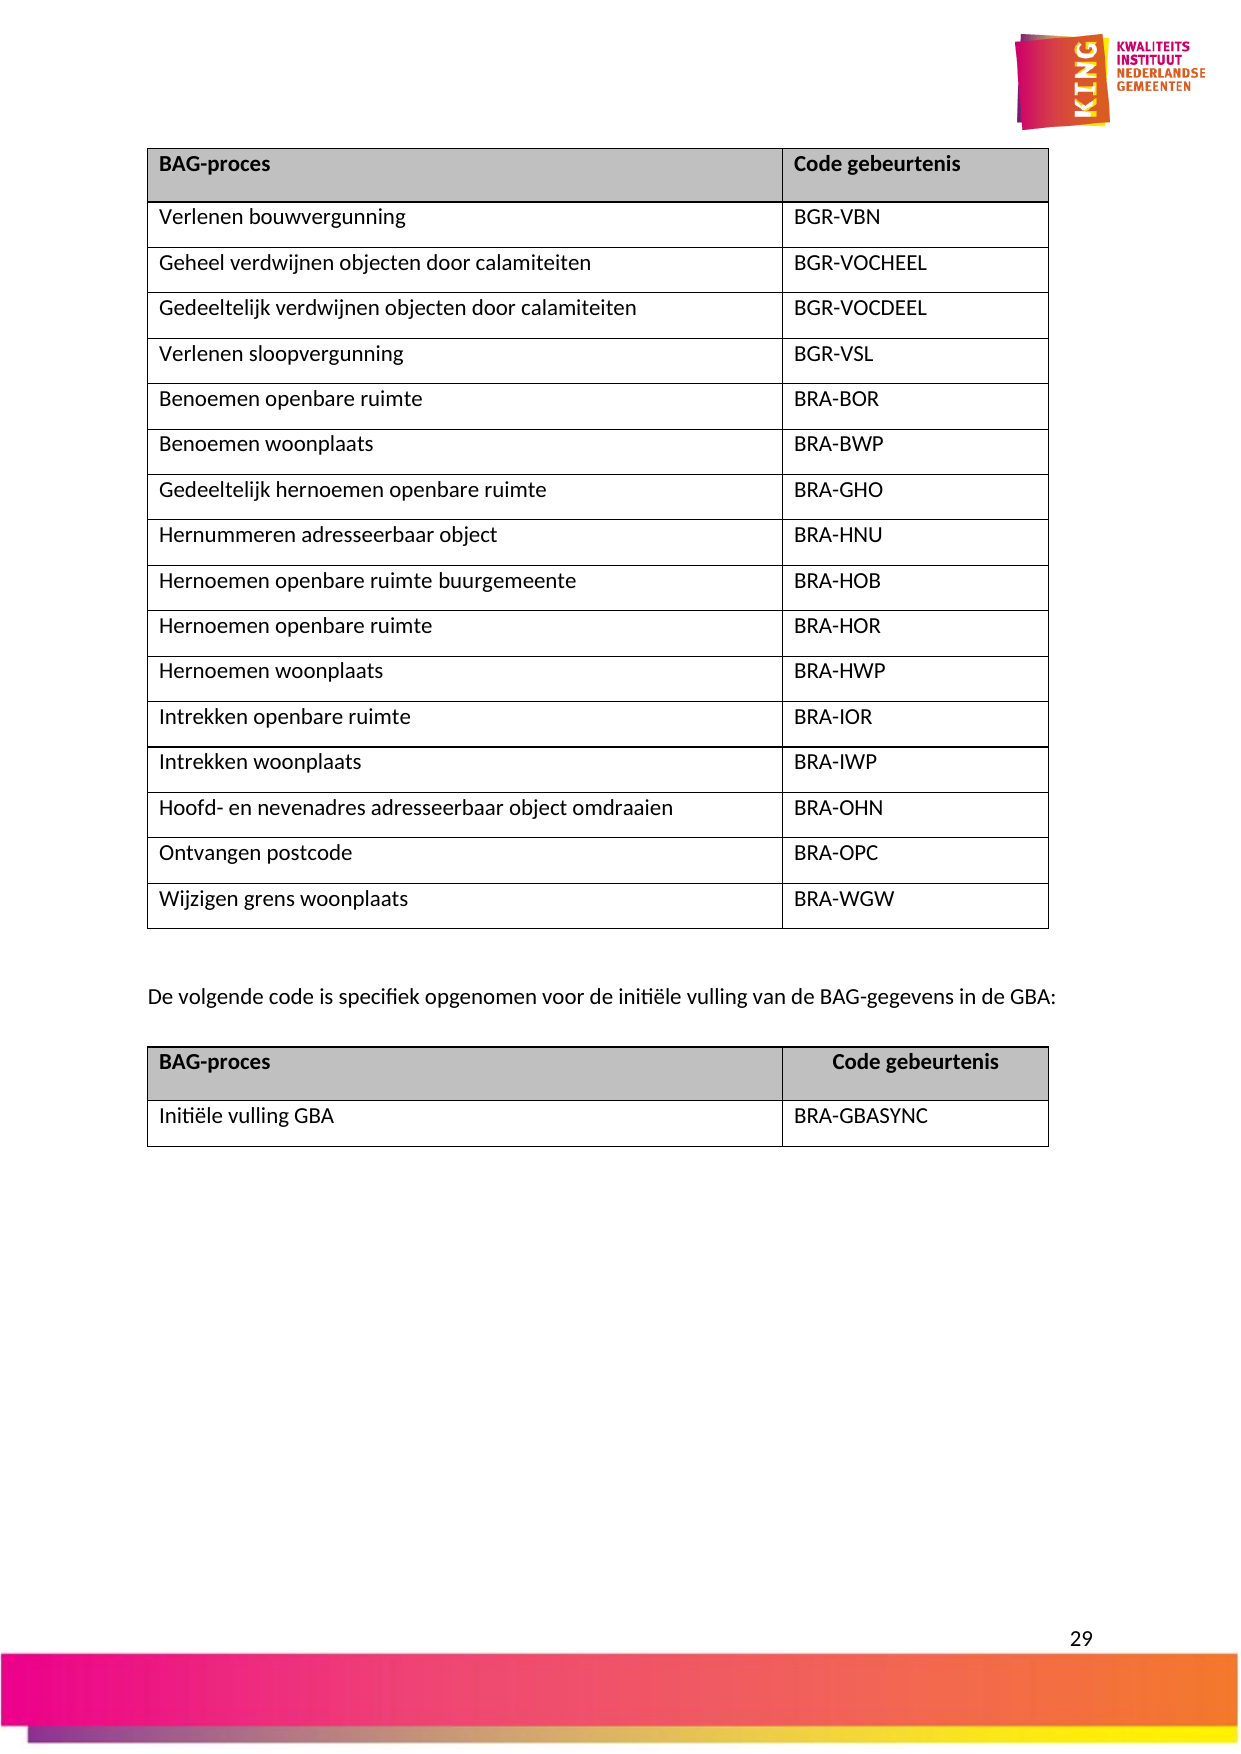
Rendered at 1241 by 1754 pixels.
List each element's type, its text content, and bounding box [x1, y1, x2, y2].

table_cell BGR-VOCHEEL [783, 248, 1048, 292]
picture [1014, 33, 1206, 131]
table_cell Gedeeltelijk hernoemen openbare ruimte [148, 475, 782, 519]
table_cell BRA-IOR [783, 702, 1048, 746]
table_header BAG-proces [148, 149, 782, 201]
table_cell Hernoemen openbare ruimte buurgemeente [148, 566, 782, 610]
table_header Code gebeurtenis [783, 1048, 1048, 1100]
table_cell Hernoemen openbare ruimte [148, 611, 782, 656]
table_cell Verlenen bouwvergunning [148, 203, 782, 247]
table_cell BRA-IWP [783, 748, 1048, 792]
table_cell BRA-GBASYNC [783, 1101, 1048, 1146]
text De volgende code is specifiek opgenomen voor de initiële vulling van de BAG-gegevens in de GBA: [148, 982, 1093, 1042]
table_cell Benoemen woonplaats [148, 430, 782, 474]
table_cell Benoemen openbare ruimte [148, 384, 782, 428]
table_cell BGR-VBN [783, 203, 1048, 247]
table_cell BGR-VSL [783, 339, 1048, 383]
table_cell Initiële vulling GBA [148, 1101, 782, 1146]
table_cell Ontvangen postcode [148, 838, 782, 883]
table_cell BRA-OPC [783, 838, 1048, 883]
table_cell BRA-HNU [783, 520, 1048, 565]
table_cell BRA-GHO [783, 475, 1048, 519]
table_cell Gedeeltelijk verdwijnen objecten door calamiteiten [148, 293, 782, 338]
table_header Code gebeurtenis [783, 149, 1048, 201]
table_cell BRA-HOB [783, 566, 1048, 610]
table_cell BRA-HWP [783, 657, 1048, 701]
table_header BAG-proces [148, 1048, 782, 1100]
table_cell Hoofd- en nevenadres adresseerbaar object omdraaien [148, 793, 782, 837]
table_cell BRA-HOR [783, 611, 1048, 656]
table_cell Hernoemen woonplaats [148, 657, 782, 701]
table_cell Wijzigen grens woonplaats [148, 884, 782, 928]
table_cell Verlenen sloopvergunning [148, 339, 782, 383]
table_cell Intrekken woonplaats [148, 748, 782, 792]
picture [0, 1650, 1239, 1750]
table_cell Hernummeren adresseerbaar object [148, 520, 782, 565]
table_cell BRA-BOR [783, 384, 1048, 428]
table_cell BRA-WGW [783, 884, 1048, 928]
table_cell Intrekken openbare ruimte [148, 702, 782, 746]
table_cell BGR-VOCDEEL [783, 293, 1048, 338]
table_cell BRA-BWP [783, 430, 1048, 474]
table_cell BRA-OHN [783, 793, 1048, 837]
table_cell Geheel verdwijnen objecten door calamiteiten [148, 248, 782, 292]
